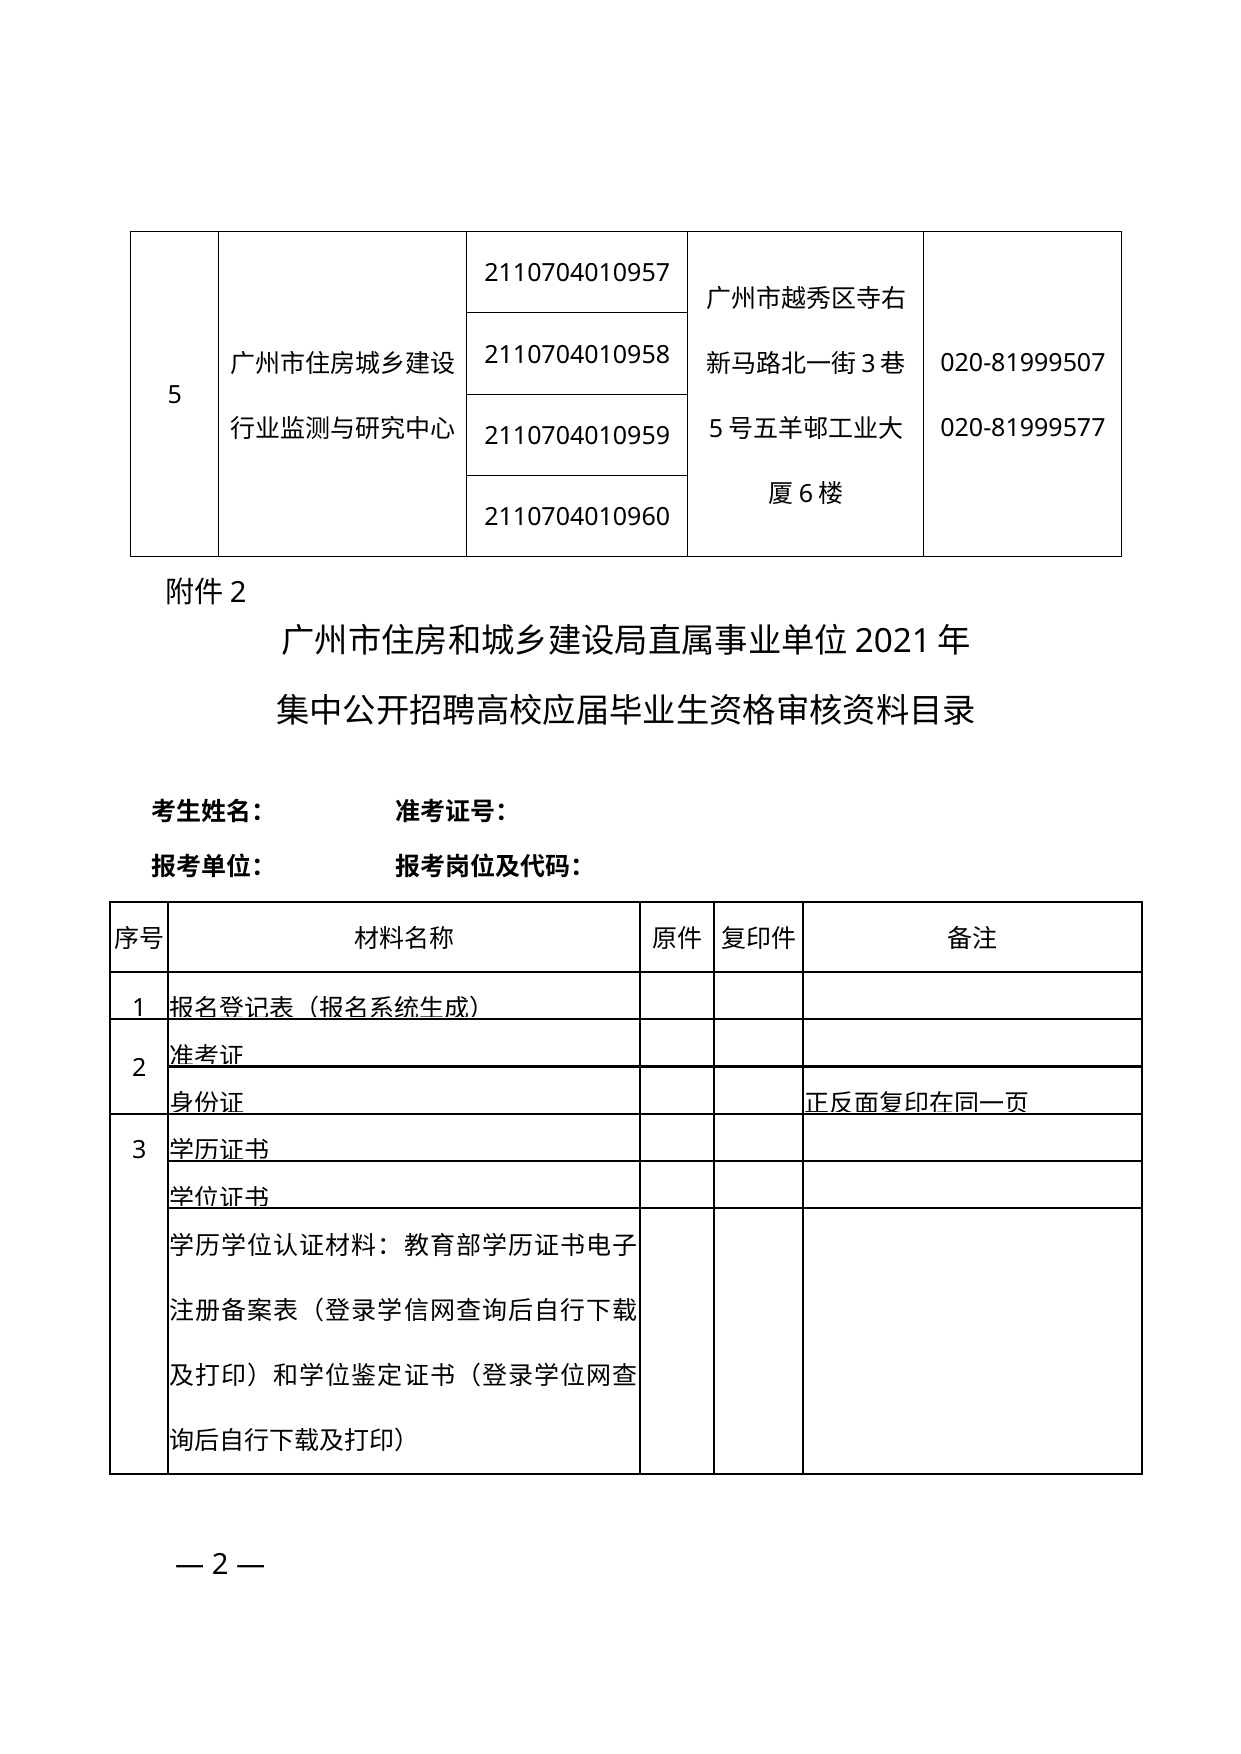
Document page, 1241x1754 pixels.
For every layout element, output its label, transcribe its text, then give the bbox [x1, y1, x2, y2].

table_cell 学历证书 [169, 1115, 639, 1160]
table_cell 准考证 [169, 1020, 639, 1065]
table_cell [804, 1115, 1141, 1160]
table_cell 正反面复印在同一页 [804, 1068, 1141, 1113]
table_cell 2110704010957 [467, 232, 687, 312]
table_cell 学历学位认证材料：教育部学历证书电子注册备案表（登录学信网查询后自行下载及打印）和学位鉴定证书（登录学位网查询后自行下载及打印） [169, 1209, 639, 1472]
table_cell [715, 1209, 802, 1472]
table_cell [715, 1068, 802, 1113]
table_cell [641, 1115, 713, 1160]
table_cell [641, 1068, 713, 1113]
table_cell 2110704010959 [467, 395, 687, 475]
table_header 序号 [111, 903, 167, 971]
table_cell 2110704010960 [467, 476, 687, 556]
table_cell [715, 1115, 802, 1160]
table_cell 身份证 [169, 1068, 639, 1113]
text 集中公开招聘高校应届毕业生资格审核资料目录 [165, 676, 1087, 741]
table_cell 2110704010958 [467, 313, 687, 393]
table_cell [804, 1162, 1141, 1207]
table_cell 1 [111, 973, 167, 1018]
table_cell [804, 1020, 1141, 1065]
table_header 材料名称 [169, 903, 639, 971]
text 报考单位： 报考岗位及代码： [151, 846, 1087, 882]
table_cell [641, 1209, 713, 1472]
table_header 原件 [641, 903, 713, 971]
table_cell 2 [111, 1020, 167, 1113]
table_cell 020-81999507 020-81999577 [924, 232, 1121, 556]
text 广州市住房和城乡建设局直属事业单位2021年 [165, 622, 1087, 659]
table_cell 3 [111, 1115, 167, 1472]
table_header 备注 [804, 903, 1141, 971]
table_cell 广州市住房城乡建设行业监测与研究中心 [219, 232, 466, 556]
table_cell [804, 973, 1141, 1018]
table_cell 广州市越秀区寺右新马路北一街3巷5号五羊邨工业大厦6楼 [688, 232, 923, 556]
table_cell [715, 973, 802, 1018]
text 考生姓名： 准考证号： [151, 792, 1087, 828]
table_cell 学位证书 [169, 1162, 639, 1207]
table_cell 报名登记表（报名系统生成） [169, 973, 639, 1018]
table_cell [715, 1020, 802, 1065]
table_header 复印件 [715, 903, 802, 971]
table_cell [641, 1020, 713, 1065]
table_cell [641, 973, 713, 1018]
text 附件2 [165, 557, 1087, 622]
table_cell [715, 1162, 802, 1207]
table_cell [804, 1209, 1141, 1472]
table_cell 5 [131, 232, 218, 556]
table_cell [641, 1162, 713, 1207]
